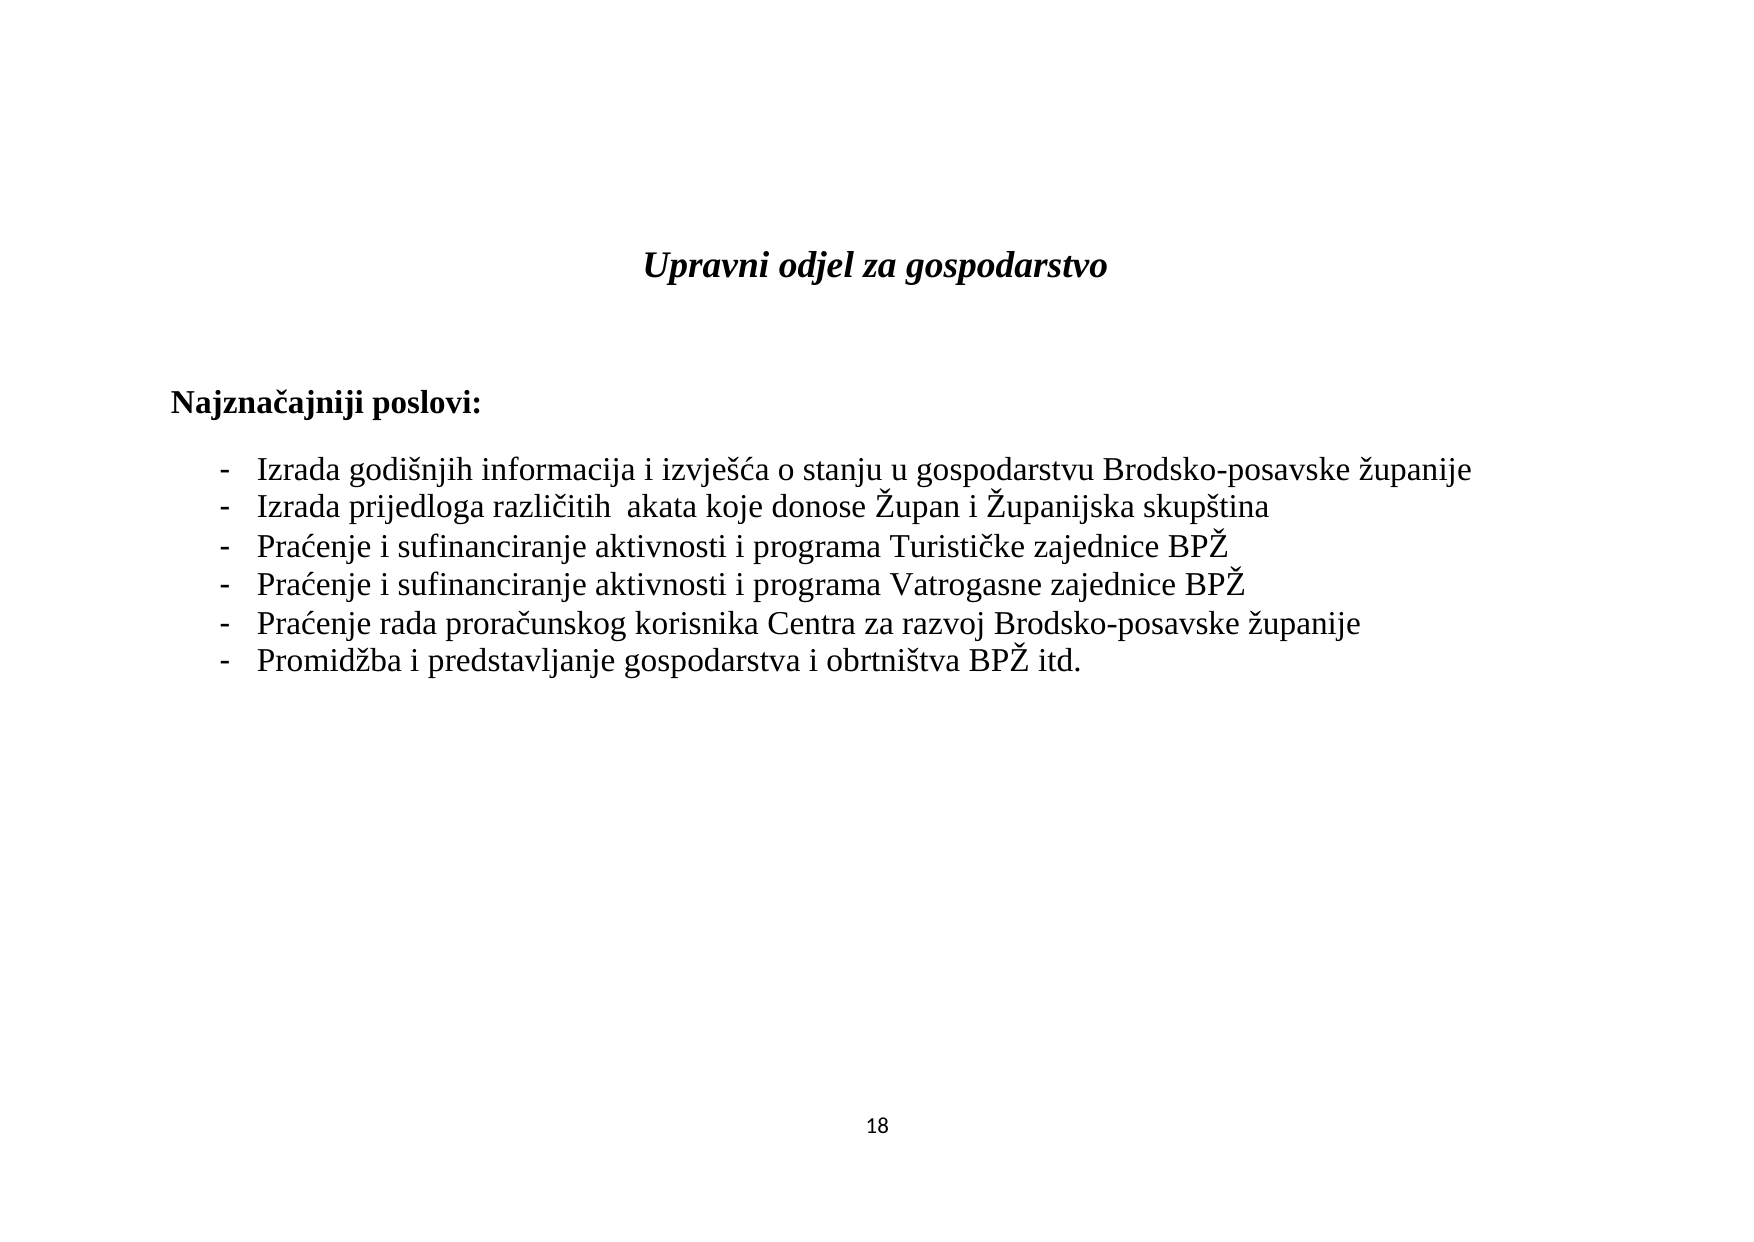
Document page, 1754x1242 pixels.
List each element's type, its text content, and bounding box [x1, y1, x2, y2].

text - Praćenje i sufinanciranje aktivnosti i programa Turističke zajednice BPŽ [219, 526, 1621, 564]
text - Izrada godišnjih informacija i izvješća o stanju u gospodarstvu Brodsko-posavske županije [219, 449, 1621, 487]
text - Promidžba i predstavljanje gospodarstva i obrtništva BPŽ itd. [219, 641, 1621, 679]
text - Praćenje rada proračunskog korisnika Centra za razvoj Brodsko-posavske županije [219, 603, 1621, 641]
text - Praćenje i sufinanciranje aktivnosti i programa Vatrogasne zajednice BPŽ [219, 564, 1621, 603]
text Najznačajniji poslovi: [141, 382, 512, 420]
text - Izrada prijedloga različitih akata koje donose Župan i Županijska skupština [219, 487, 1621, 526]
text Upravni odjel za gospodarstvo [642, 242, 1621, 284]
